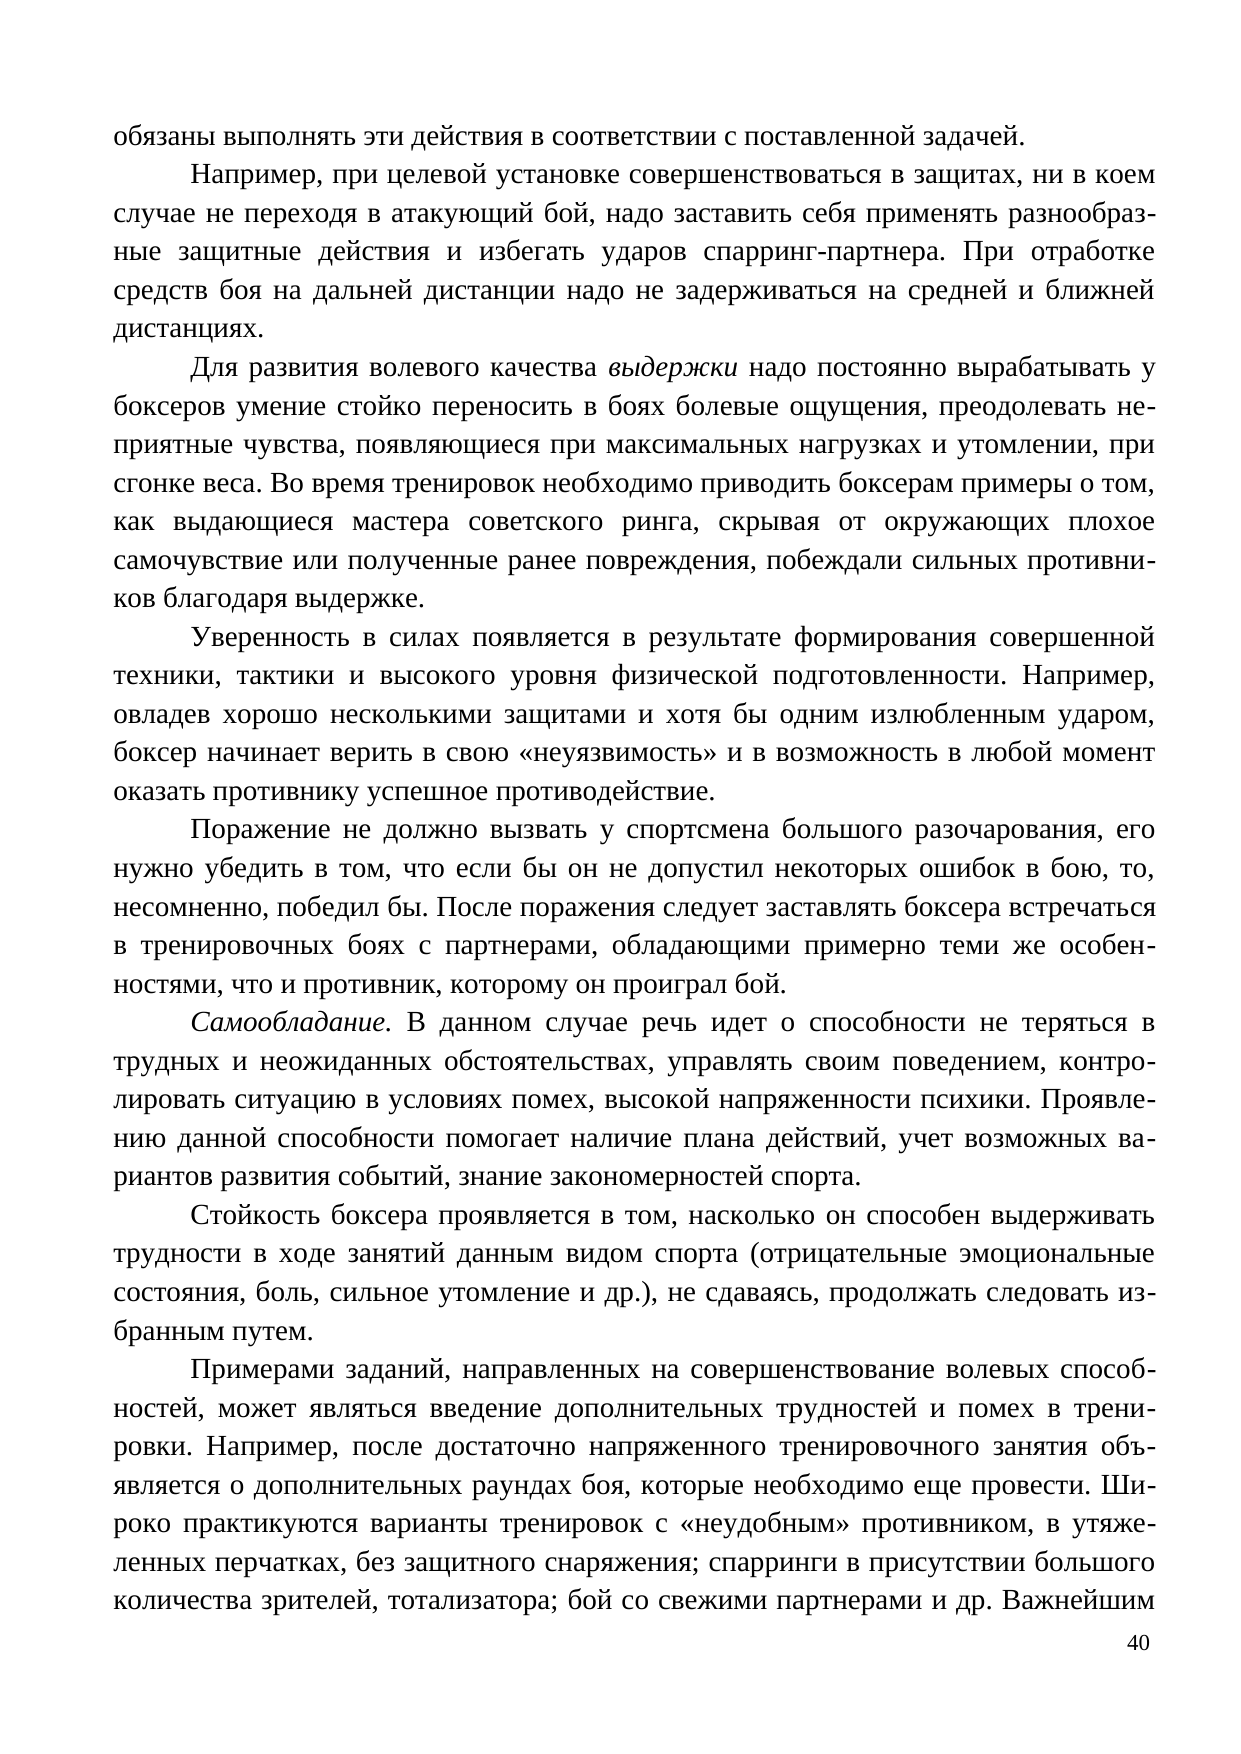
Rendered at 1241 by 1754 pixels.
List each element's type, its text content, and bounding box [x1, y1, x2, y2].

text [113, 114, 1156, 153]
text Стойкость боксера проявляется в том, насколько он способен выдерживать трудности в ходе занятий данным видом спорта (отрицательные эмоциональные состояния, боль, сильное утомление и др.), не сдаваясь, продолжать следовать избранным путем. [113, 1193, 1156, 1348]
text Для развития волевого качества выдержки надо постоянно вырабатывать у боксеров умение стойко переносить в боях болевые ощущения, преодолевать неприятные чувства, появляющиеся при максимальных нагрузках и утомлении, при сгонке веса. Во время тренировок необходимо приводить боксерам примеры о том, как выдающиеся мастера советского ринга, скрывая от окружающих плохое самочувствие или полученные ранее повреждения, побеждали сильных противников благодаря выдержке. [113, 346, 1156, 615]
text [113, 1348, 1156, 1617]
text Уверенность в силах появляется в результате формирования совершенной техники, тактики и высокого уровня физической подготовленности. Например, овладев хорошо несколькими защитами и хотя бы одним излюбленным ударом, боксер начинает верить в свою «неуязвимость» и в возможность в любой момент оказать противнику успешное противодействие. [113, 615, 1156, 808]
text Самообладание. В данном случае речь идет о способности не теряться в трудных и неожиданных обстоятельствах, управлять своим поведением, контролировать ситуацию в условиях помех, высокой напряженности психики. Проявлению данной способности помогает наличие плана действий, учет возможных вариантов развития событий, знание закономерностей спорта. [113, 1001, 1156, 1193]
text Поражение не должно вызвать у спортсмена большого разочарования, его нужно убедить в том, что если бы он не допустил некоторых ошибок в бою, то, несомненно, победил бы. После поражения следует заставлять боксера встречаться в тренировочных боях с партнерами, обладающими примерно теми же особенностями, что и противник, которому он проиграл бой. [113, 808, 1156, 1001]
text Например, при целевой установке совершенствоваться в защитах, ни в коем случае не переходя в атакующий бой, надо заставить себя применять разнообразные защитные действия и избегать ударов спарринг-партнера. При отработке средств боя на дальней дистанции надо не задерживаться на средней и ближней дистанциях. [113, 153, 1156, 346]
